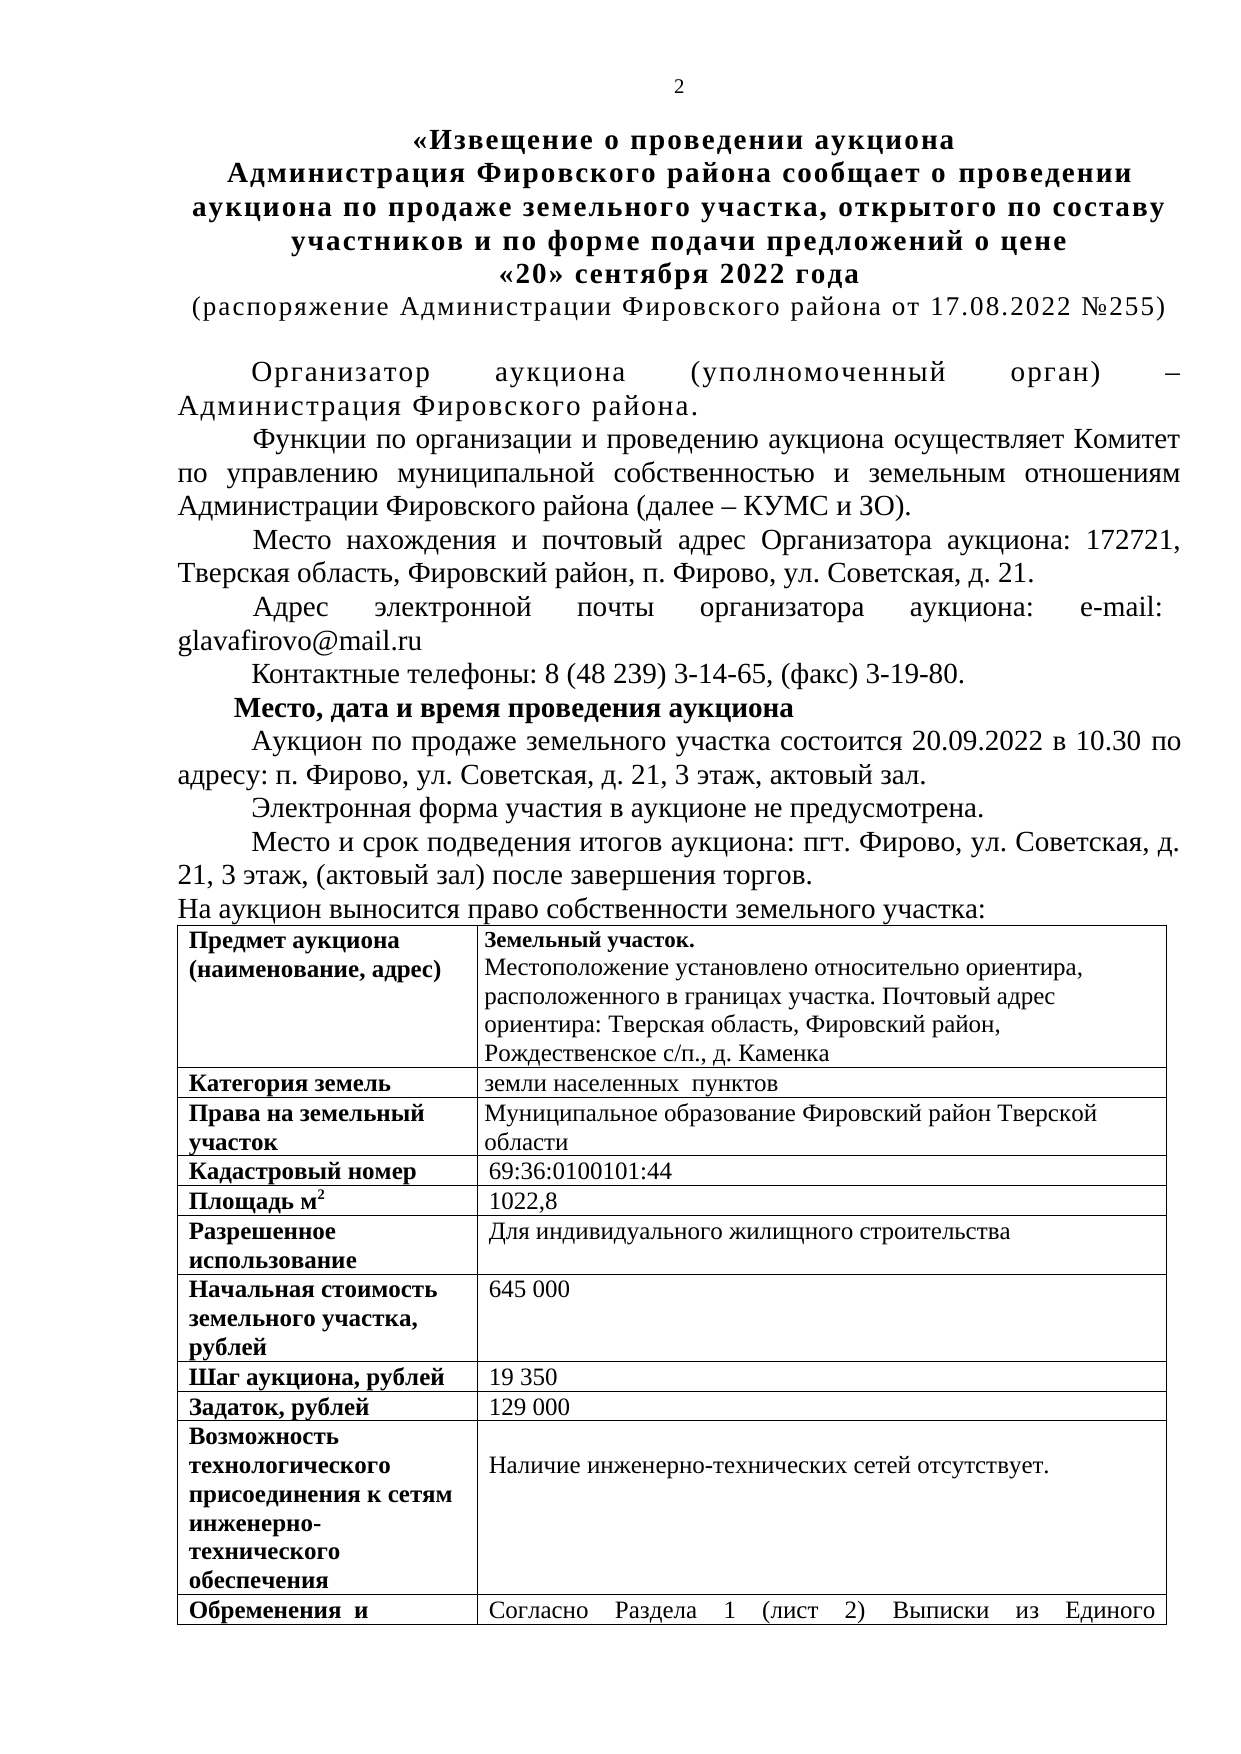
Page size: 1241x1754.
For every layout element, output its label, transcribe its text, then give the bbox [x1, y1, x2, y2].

table_cell 645 000 [478, 1275, 1166, 1361]
text Место и срок подведения итогов аукциона: пгт. Фирово, ул. Советская, д. 21, 3 этаж, (актовый зал) после завершения торгов. [177, 824, 1181, 891]
table_cell Категория земель [178, 1068, 477, 1097]
table_cell 69:36:0100101:44 [478, 1156, 1166, 1185]
text (распоряжение Администрации Фировского района от 17.08.2022 №255) [121, 290, 1181, 321]
text Контактные телефоны: 8 (48 239) 3-14-65, (факс) 3-19-80. [177, 656, 1181, 690]
table_cell Муниципальное образование Фировский район Тверской области [478, 1098, 1166, 1155]
table_cell Разрешенное использование [178, 1216, 477, 1273]
table_cell Наличие инженерно-технических сетей отсутствует. [478, 1421, 1166, 1594]
text Место нахождения и почтовый адрес Организатора аукциона: 172721, Тверская область, Фировский район, п. Фирово, ул. Советская, д. 21. [177, 522, 1181, 589]
text Аукцион по продаже земельного участка состоится 20.09.2022 в 10.30 по адресу: п. Фирово, ул. Советская, д. 21, 3 этаж, актовый зал. [177, 723, 1181, 790]
table_cell земли населенных пунктов [478, 1068, 1166, 1097]
text Организатор аукциона (уполномоченный орган) – Администрация Фировского района. [177, 354, 1181, 421]
text «Извещение о проведении аукциона [177, 122, 1181, 156]
text На аукцион выносится право собственности земельного участка: [177, 891, 1181, 924]
table_cell Кадастровый номер [178, 1156, 477, 1185]
table_cell Начальная стоимость земельного участка, рублей [178, 1275, 477, 1361]
table_cell Задаток, рублей [178, 1392, 477, 1420]
table_cell Площадь м2 [178, 1186, 477, 1215]
text Администрация Фировского района сообщает о проведении аукциона по продаже земельного участка, открытого по составу участников и по форме подачи предложений о цене [177, 156, 1181, 256]
table_cell 1022,8 [478, 1186, 1166, 1215]
table_cell 19 350 [478, 1362, 1166, 1391]
table_header Предмет аукциона (наименование, адрес) [178, 926, 477, 1067]
table_cell Для индивидуального жилищного строительства [478, 1216, 1166, 1273]
table_cell Возможность технологического присоединения к сетям инженерно-технического обеспечения [178, 1421, 477, 1594]
text Адрес электронной почты организатора аукциона: e-mail: glavafirovo@mail.ru [177, 589, 1162, 656]
table_cell Шаг аукциона, рублей [178, 1362, 477, 1391]
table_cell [178, 1595, 477, 1624]
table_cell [478, 1595, 1166, 1624]
text «20» сентября 2022 года [177, 256, 1181, 290]
table_cell 129 000 [478, 1392, 1166, 1420]
table_header Земельный участок. Местоположение установлено относительно ориентира, расположенного в границах участка. Почтовый адрес ориентира: Тверская область, Фировский район, Рождественское с/п., д. Каменка [478, 926, 1166, 1067]
text Электронная форма участия в аукционе не предусмотрена. [177, 790, 1181, 824]
text Функции по организации и проведению аукциона осуществляет Комитет по управлению муниципальной собственностью и земельным отношениям Администрации Фировского района (далее – КУМС и ЗО). [177, 421, 1181, 522]
text Место, дата и время проведения аукциона [177, 690, 1181, 723]
table_cell Права на земельный участок [178, 1098, 477, 1155]
